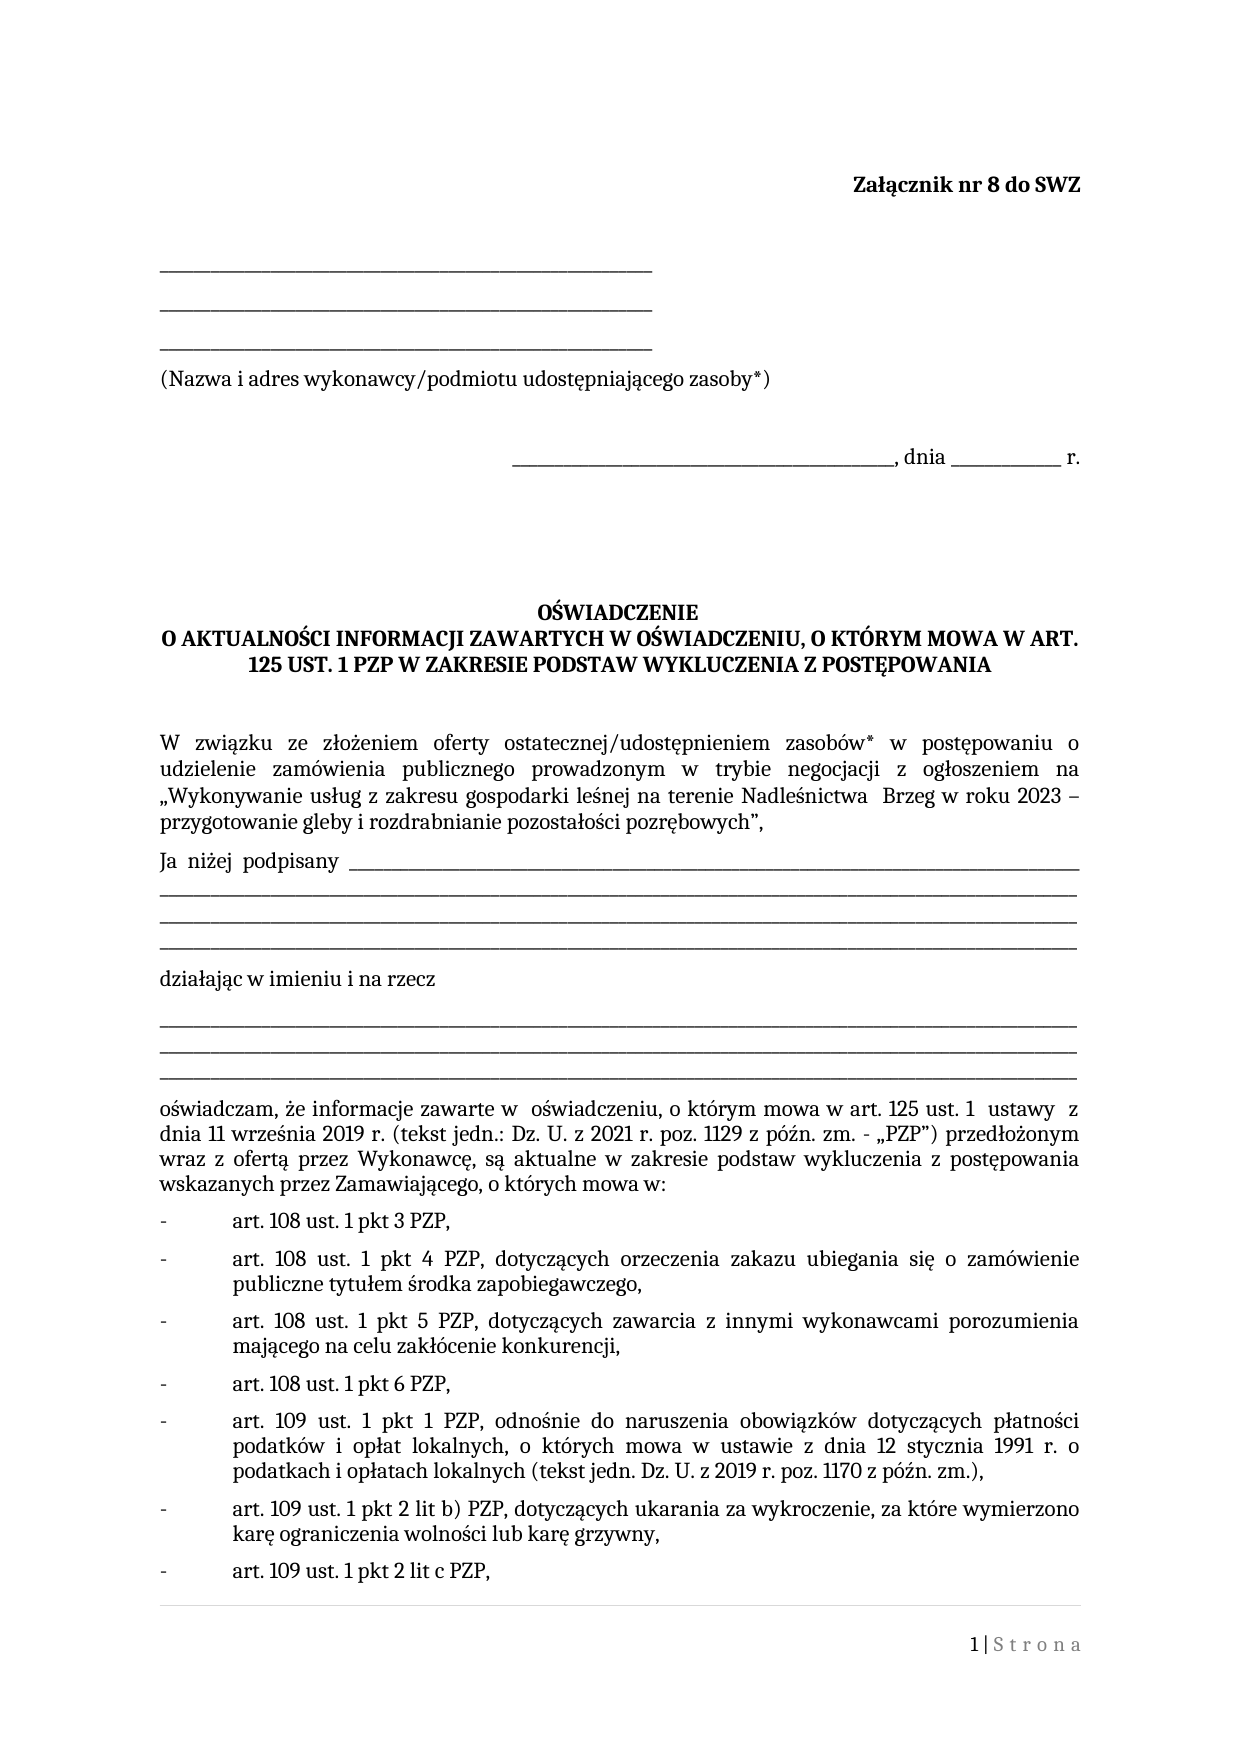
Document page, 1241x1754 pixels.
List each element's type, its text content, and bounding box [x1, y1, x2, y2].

text - art. 109 ust. 1 pkt 2 lit c PZP, [159, 1558, 1081, 1583]
text OŚWIADCZENIE O AKTUALNOŚCI INFORMACJI ZAWARTYCH W OŚWIADCZENIU, O KTÓRYM MOWA W ART. 125 UST. 1 PZP W ZAKRESIE PODSTAW WYKLUCZENIA Z POSTĘPOWANIA [159, 599, 1081, 678]
text __________________________________________________________ [159, 250, 1081, 276]
text - art. 108 ust. 1 pkt 6 PZP, [159, 1371, 1081, 1396]
text oświadczam, że informacje zawarte w oświadczeniu, o którym mowa w art. 125 ust. 1 ustawy z dnia 11 września 2019 r. (tekst jedn.: Dz. U. z 2021 r. poz. 1129 z późn. zm. - „PZP”) przedłożonym wraz z ofertą przez Wykonawcę, są aktualne w zakresie podstaw wykluczenia z postępowania wskazanych przez Zamawiającego, o których mowa w: [159, 1096, 1081, 1196]
text (Nazwa i adres wykonawcy/podmiotu udostępniającego zasoby*) [159, 366, 1081, 393]
text - art. 109 ust. 1 pkt 1 PZP, odnośnie do naruszenia obowiązków dotyczących płatności podatków i opłat lokalnych, o których mowa w ustawie z dnia 12 stycznia 1991 r. o podatkach i opłatach lokalnych (tekst jedn. Dz. U. z 2019 r. poz. 1170 z późn. zm.), [159, 1408, 1081, 1483]
text - art. 108 ust. 1 pkt 5 PZP, dotyczących zawarcia z innymi wykonawcami porozumienia mającego na celu zakłócenie konkurencji, [159, 1308, 1081, 1358]
text - art. 108 ust. 1 pkt 4 PZP, dotyczących orzeczenia zakazu ubiegania się o zamówienie publiczne tytułem środka zapobiegawczego, [159, 1246, 1081, 1296]
text - art. 108 ust. 1 pkt 3 PZP, [159, 1208, 1081, 1233]
text - art. 109 ust. 1 pkt 2 lit b) PZP, dotyczących ukarania za wykroczenie, za które wymierzono karę ograniczenia wolności lub karę grzywny, [159, 1496, 1081, 1546]
text Ja niżej podpisany ______________________________________________________________________________________ ____________________________________________________________________________________________________________________________________________________________________________________________________________________________________________________________________________________________________________________________________ [159, 848, 1081, 953]
text __________________________________________________________ [159, 288, 1081, 315]
text ____________________________________________________________________________________________________________________________________________________________________________________________________________________________________________________________________________________________________________________________________ [159, 1004, 1081, 1083]
text działając w imieniu i na rzecz [159, 966, 1081, 992]
text W związku ze złożeniem oferty ostatecznej/udostępnieniem zasobów* w postępowaniu o udzielenie zamówienia publicznego prowadzonym w trybie negocjacji z ogłoszeniem na „Wykonywanie usług z zakresu gospodarki leśnej na terenie Nadleśnictwa Brzeg w roku 2023 – przygotowanie gleby i rozdrabnianie pozostałości pozrębowych”, [159, 730, 1081, 835]
text Załącznik nr 8 do SWZ [159, 172, 1081, 198]
text __________________________________________________________ [159, 327, 1081, 354]
text _____________________________________________, dnia _____________ r. [159, 444, 1081, 470]
